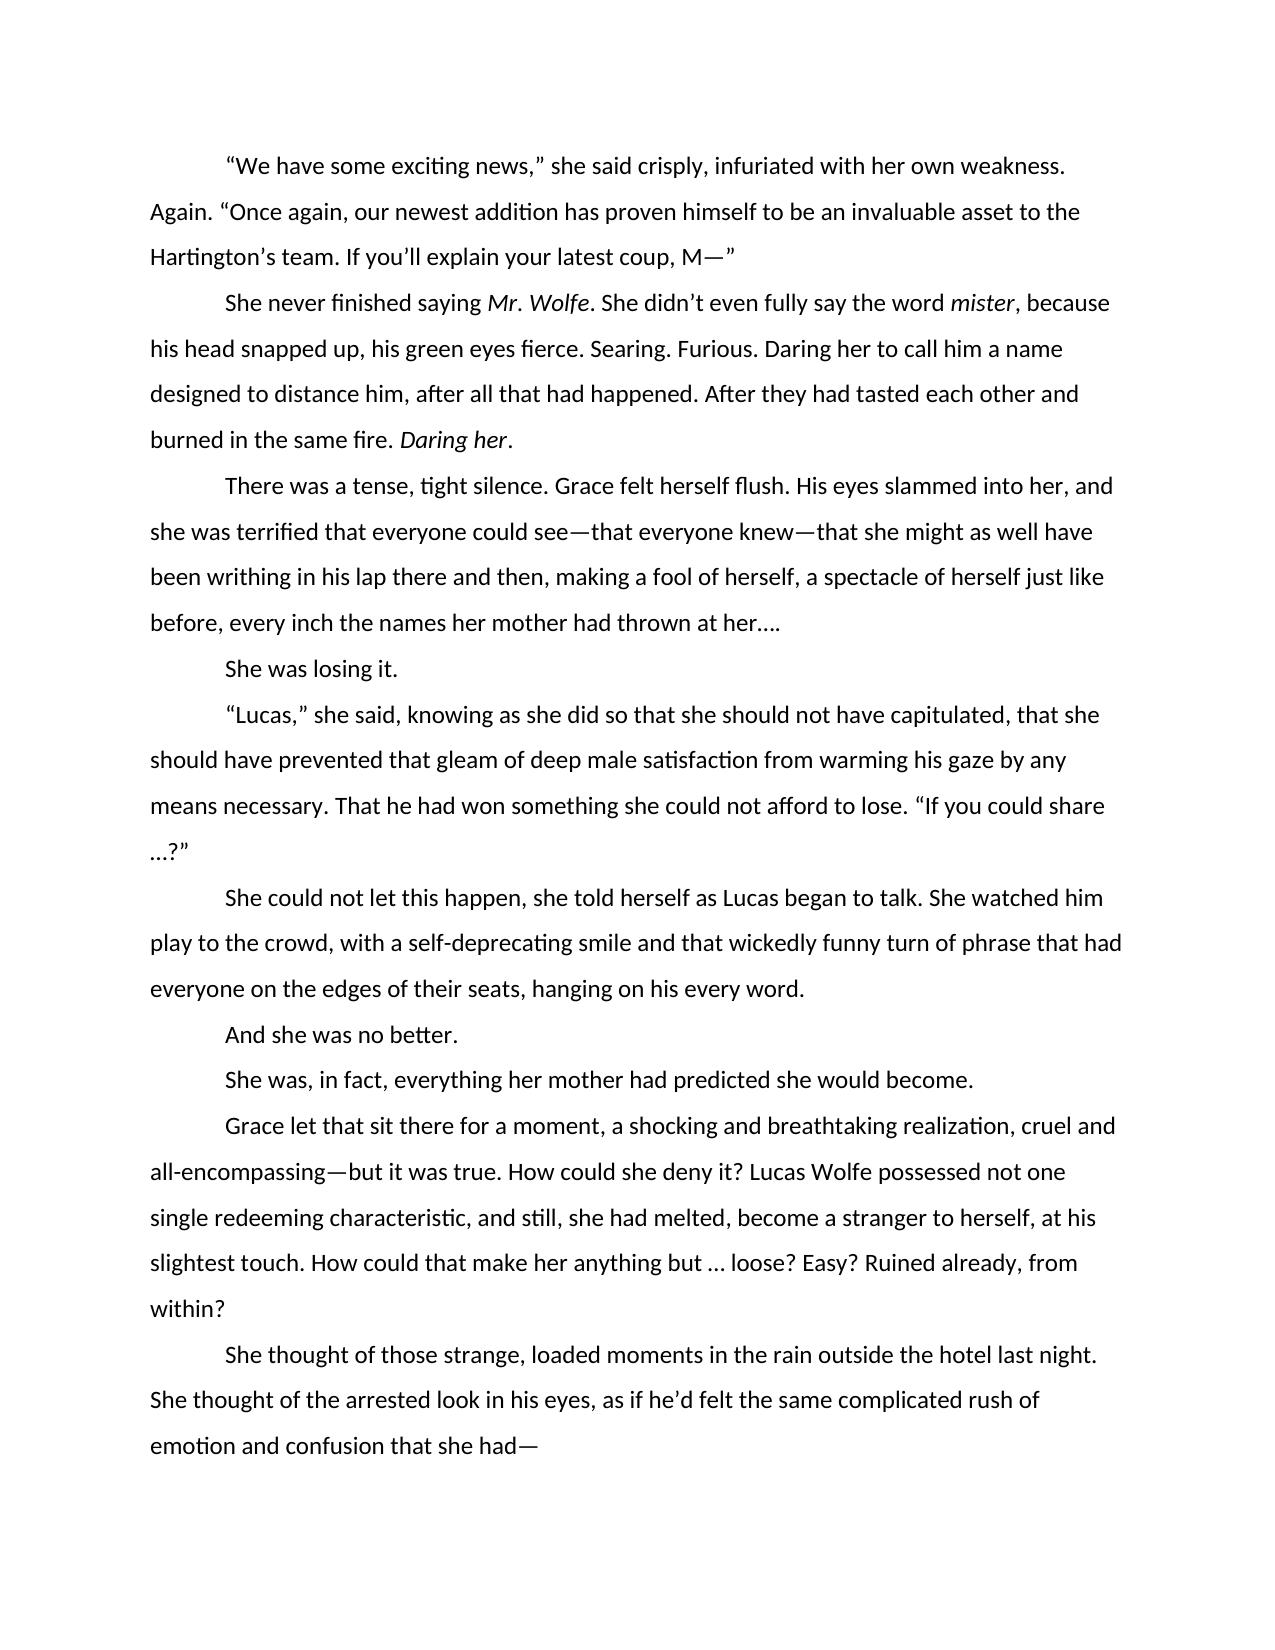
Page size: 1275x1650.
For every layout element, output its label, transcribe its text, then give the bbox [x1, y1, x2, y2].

text She could not let this happen, she told herself as Lucas began to talk. She watched him play to the crowd, with a self-deprecating smile and that wickedly funny turn of phrase that had everyone on the edges of their seats, hanging on his every word. [150, 882, 1125, 1004]
text There was a tense, tight silence. Grace felt herself flush. His eyes slammed into her, and she was terrified that everyone could see—that everyone knew—that she might as well have been writhing in his lap there and then, making a fool of herself, a spectacle of herself just like before, every inch the names her mother had thrown at her…. [150, 470, 1125, 638]
text She never finished saying Mr. Wolfe. She didn’t even fully say the word mister, because his head snapped up, his green eyes fierce. Searing. Furious. Daring her to call him a name designed to distance him, after all that had happened. After they had tasted each other and burned in the same fire. Daring her. [150, 287, 1125, 455]
text “Lucas,” she said, knowing as she did so that she should not have capitulated, that she should have prevented that gleam of deep male satisfaction from warming his gaze by any means necessary. That he had won something she could not afford to lose. “If you could share …?” [150, 699, 1125, 866]
text She was losing it. [150, 653, 1125, 683]
text “We have some exciting news,” she said crisply, infuriated with her own weakness. Again. “Once again, our newest addition has proven himself to be an invaluable asset to the Hartington’s team. If you’ll explain your latest coup, M—” [150, 150, 1125, 272]
text She was, in fact, everything her mother had predicted she would become. [150, 1064, 1125, 1095]
text She thought of those strange, loaded moments in the rain outside the hotel last night. She thought of the arrested look in his eyes, as if he’d felt the same complicated rush of emotion and confusion that she had— [150, 1339, 1125, 1461]
text And she was no better. [150, 1019, 1125, 1049]
text Grace let that sit there for a moment, a shocking and breathtaking realization, cruel and all-encompassing—but it was true. How could she deny it? Lucas Wolfe possessed not one single redeeming characteristic, and still, she had melted, become a stranger to herself, at his slightest touch. How could that make her anything but … loose? Easy? Ruined already, from within? [150, 1110, 1125, 1324]
